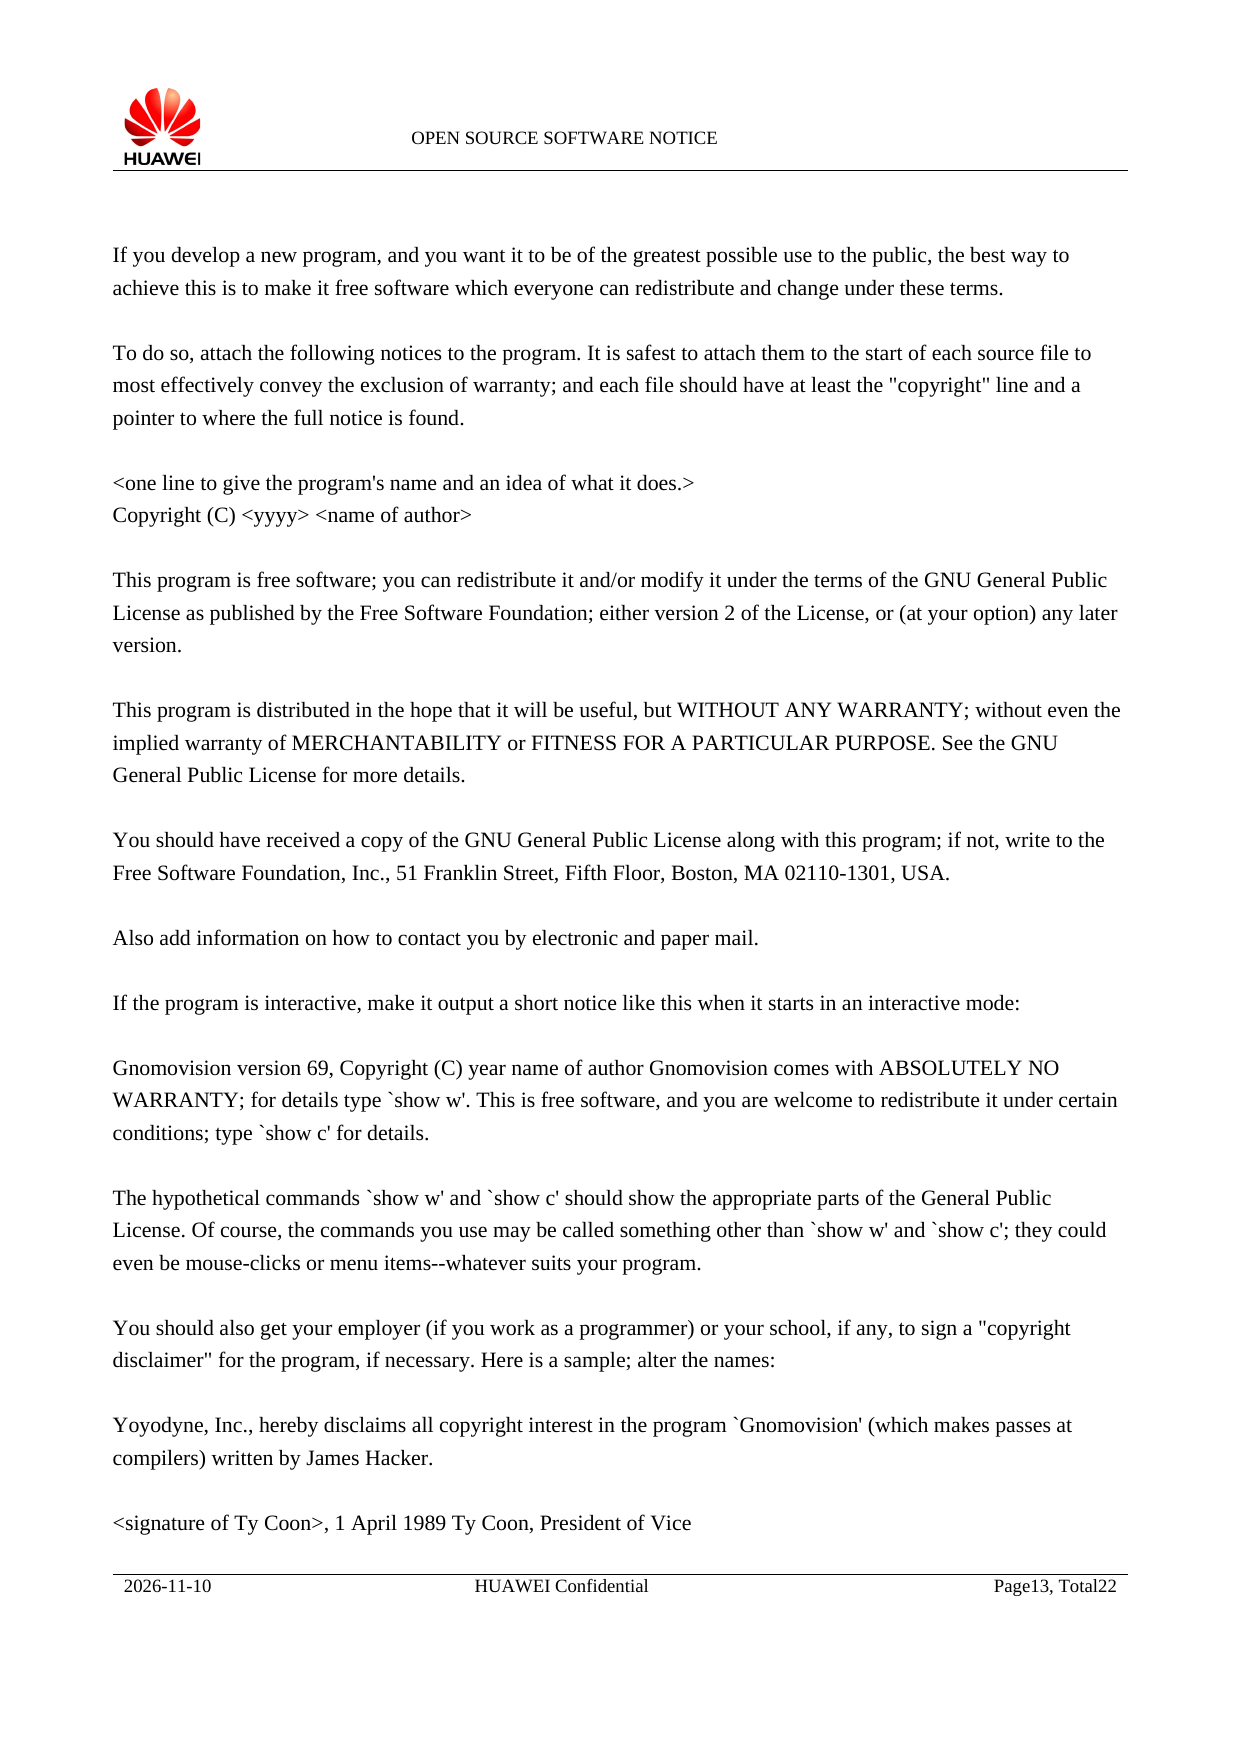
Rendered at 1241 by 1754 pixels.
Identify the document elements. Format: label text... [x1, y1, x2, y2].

picture [124, 88, 201, 165]
